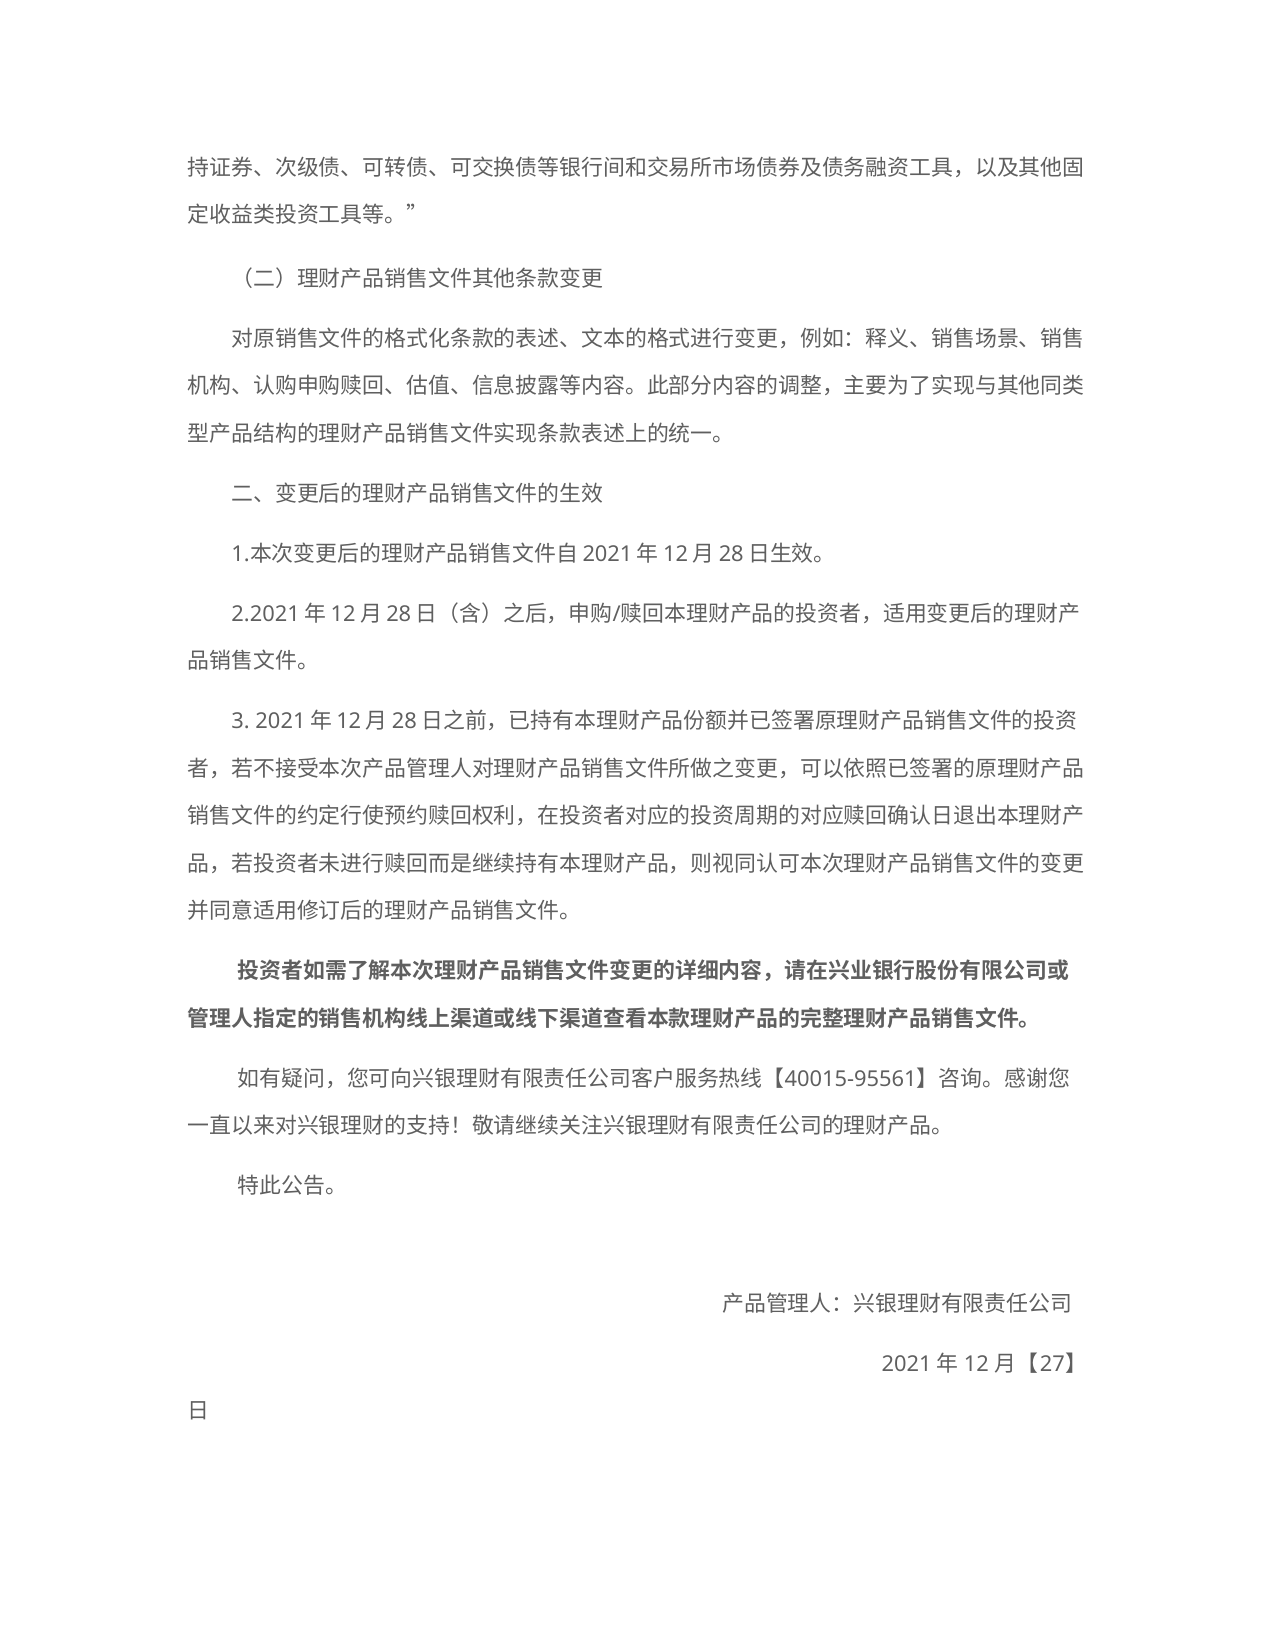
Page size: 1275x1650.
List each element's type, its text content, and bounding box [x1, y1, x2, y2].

text 2021年12月【27】日 [187, 1346, 1087, 1425]
text 特此公告。 [187, 1168, 1087, 1200]
text 2.2021年12月28日（含）之后，申购/赎回本理财产品的投资者，适用变更后的理财产品销售文件。 [187, 596, 1087, 675]
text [187, 150, 1087, 229]
text （二）理财产品销售文件其他条款变更 [187, 261, 1087, 292]
text 1.本次变更后的理财产品销售文件自2021年12月28日生效。 [187, 536, 1087, 567]
text 产品管理人：兴银理财有限责任公司 [187, 1286, 1072, 1317]
text 3. 2021年12月28日之前，已持有本理财产品份额并已签署原理财产品销售文件的投资者，若不接受本次产品管理人对理财产品销售文件所做之变更，可以依照已签署的原理财产品销售文件的约定行使预约赎回权利，在投资者对应的投资周期的对应赎回确认日退出本理财产品，若投资者未进行赎回而是继续持有本理财产品，则视同认可本次理财产品销售文件的变更并同意适用修订后的理财产品销售文件。 [187, 703, 1087, 925]
text 投资者如需了解本次理财产品销售文件变更的详细内容，请在兴业银行股份有限公司或管理人指定的销售机构线上渠道或线下渠道查看本款理财产品的完整理财产品销售文件。 [187, 953, 1087, 1033]
text 如有疑问，您可向兴银理财有限责任公司客户服务热线【40015-95561】咨询。感谢您一直以来对兴银理财的支持！敬请继续关注兴银理财有限责任公司的理财产品。 [187, 1061, 1087, 1140]
text 二、变更后的理财产品销售文件的生效 [187, 476, 1087, 507]
text 对原销售文件的格式化条款的表述、文本的格式进行变更，例如：释义、销售场景、销售机构、认购申购赎回、估值、信息披露等内容。此部分内容的调整，主要为了实现与其他同类型产品结构的理财产品销售文件实现条款表述上的统一。 [187, 321, 1087, 447]
